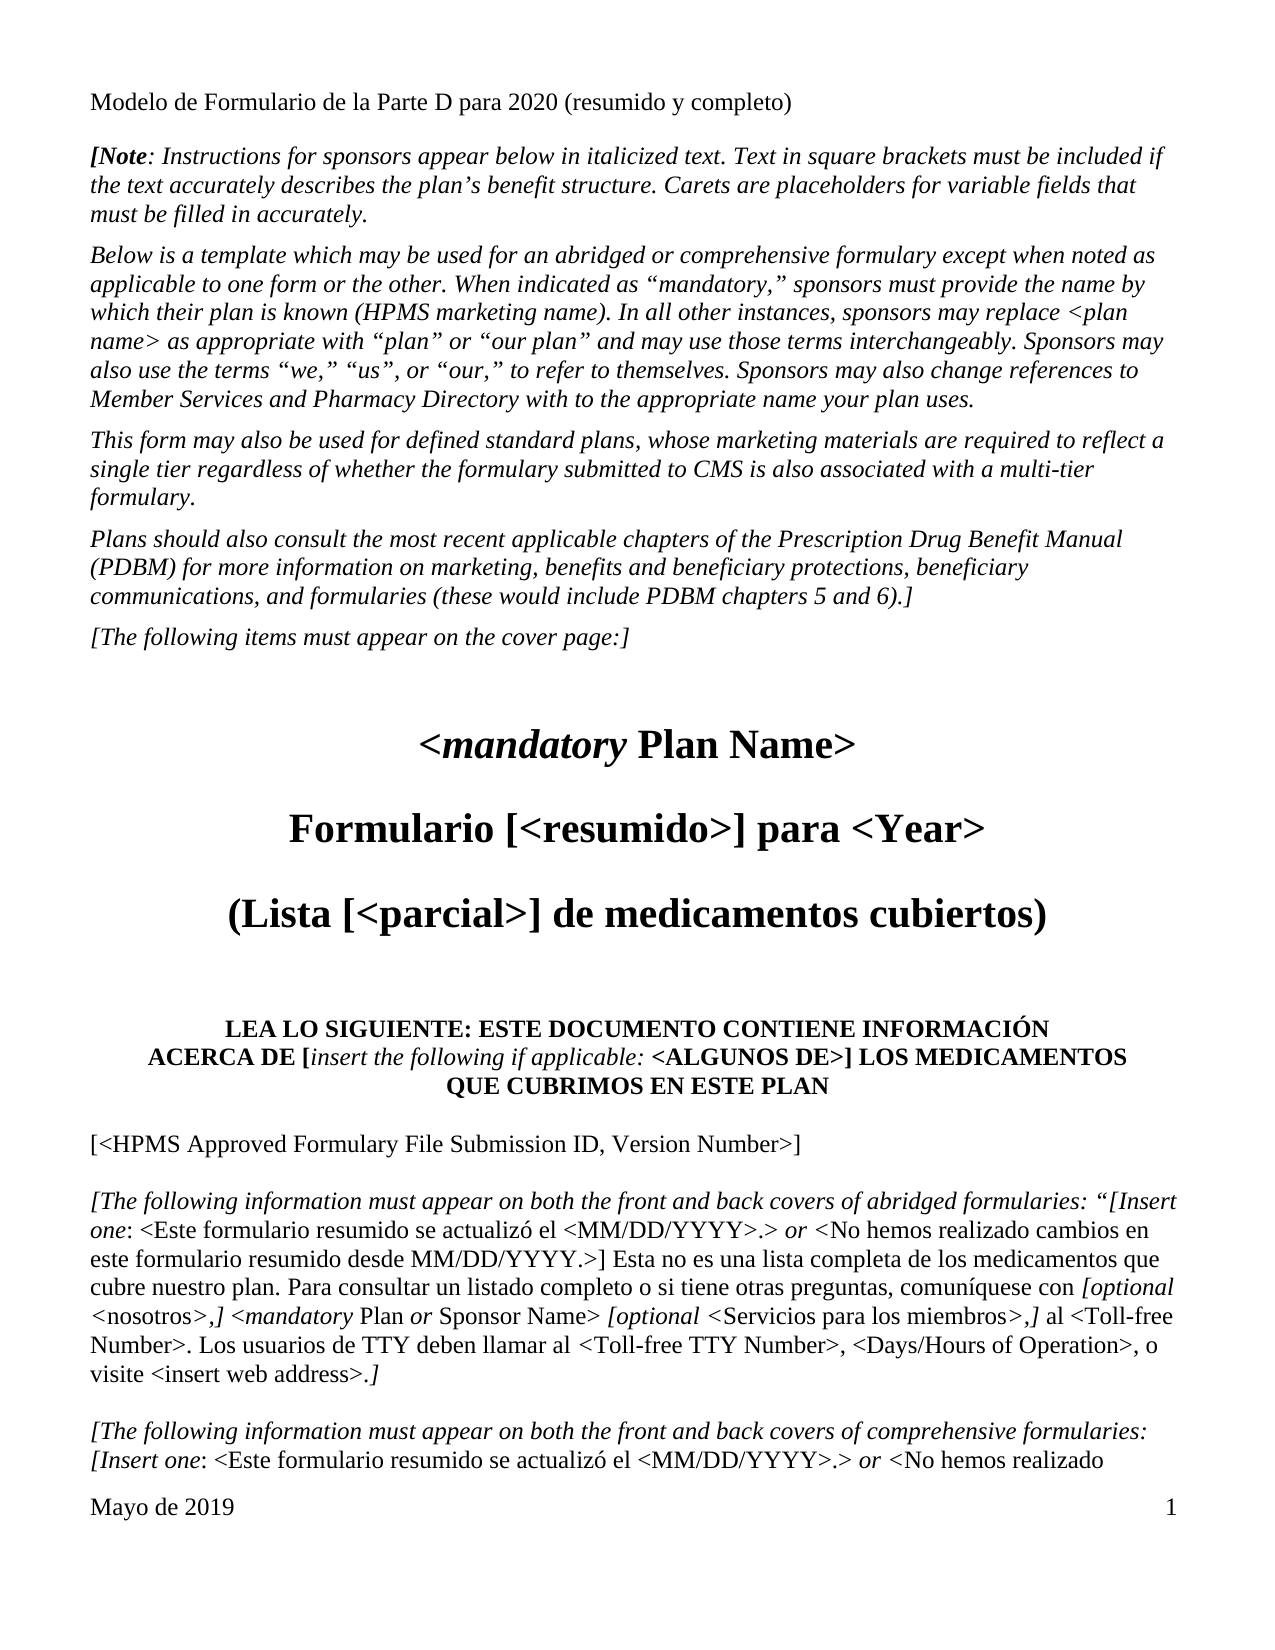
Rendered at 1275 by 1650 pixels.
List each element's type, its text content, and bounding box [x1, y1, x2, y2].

text Plans should also consult the most recent applicable chapters of the Prescription Drug Benefit Manual (PDBM) for more information on marketing, benefits and beneficiary protections, beneficiary communications, and formularies (these would include PDBM chapters 5 and 6).] [90, 524, 1185, 610]
text LEA LO SIGUIENTE: ESTE DOCUMENTO CONTIENE INFORMACIÓN [90, 1014, 1185, 1042]
text [Note: Instructions for sponsors appear below in italicized text. Text in square brackets must be included if the text accurately describes the plan’s benefit structure. Carets are placeholders for variable fields that must be filled in accurately. [90, 141, 1185, 227]
text <mandatory Plan Name> [90, 719, 1185, 767]
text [90, 1416, 1185, 1474]
text [The following information must appear on both the front and back covers of abridged formularies: “[Insert one: <Este formulario resumido se actualizó el <MM/DD/YYYY>.> or <No hemos realizado cambios en este formulario resumido desde MM/DD/YYYY.>] Esta no es una lista completa de los medicamentos que cubre nuestro plan. Para consultar un listado completo o si tiene otras preguntas, comuníquese con [optional <nosotros>,] <mandatory Plan or Sponsor Name> [optional <Servicios para los miembros>,] al <Toll-free Number>. Los usuarios de TTY deben llamar al <Toll-free TTY Number>, <Days/Hours of Operation>, o visite <insert web address>.] [90, 1186, 1185, 1387]
text Formulario [<resumido>] para <Year> [90, 804, 1185, 852]
text [The following items must appear on the cover page:] [90, 622, 1185, 651]
text Below is a template which may be used for an abridged or comprehensive formulary except when noted as applicable to one form or the other. When indicated as “mandatory,” sponsors must provide the name by which their plan is known (HPMS marketing name). In all other instances, sponsors may replace <plan name> as appropriate with “plan” or “our plan” and may use those terms interchangeably. Sponsors may also use the terms “we,” “us”, or “our,” to refer to themselves. Sponsors may also change references to Member Services and Pharmacy Directory with to the appropriate name your plan uses. [90, 240, 1185, 412]
text This form may also be used for defined standard plans, whose marketing materials are required to reflect a single tier regardless of whether the formulary submitted to CMS is also associated with a multi-tier formulary. [90, 425, 1185, 511]
text ACERCA DE [insert the following if applicable: <ALGUNOS DE>] LOS MEDICAMENTOS QUE CUBRIMOS EN ESTE PLAN [90, 1042, 1185, 1100]
text (Lista [<parcial>] de medicamentos cubiertos) [90, 888, 1185, 936]
text [<HPMS Approved Formulary File Submission ID, Version Number>] [90, 1129, 1185, 1157]
